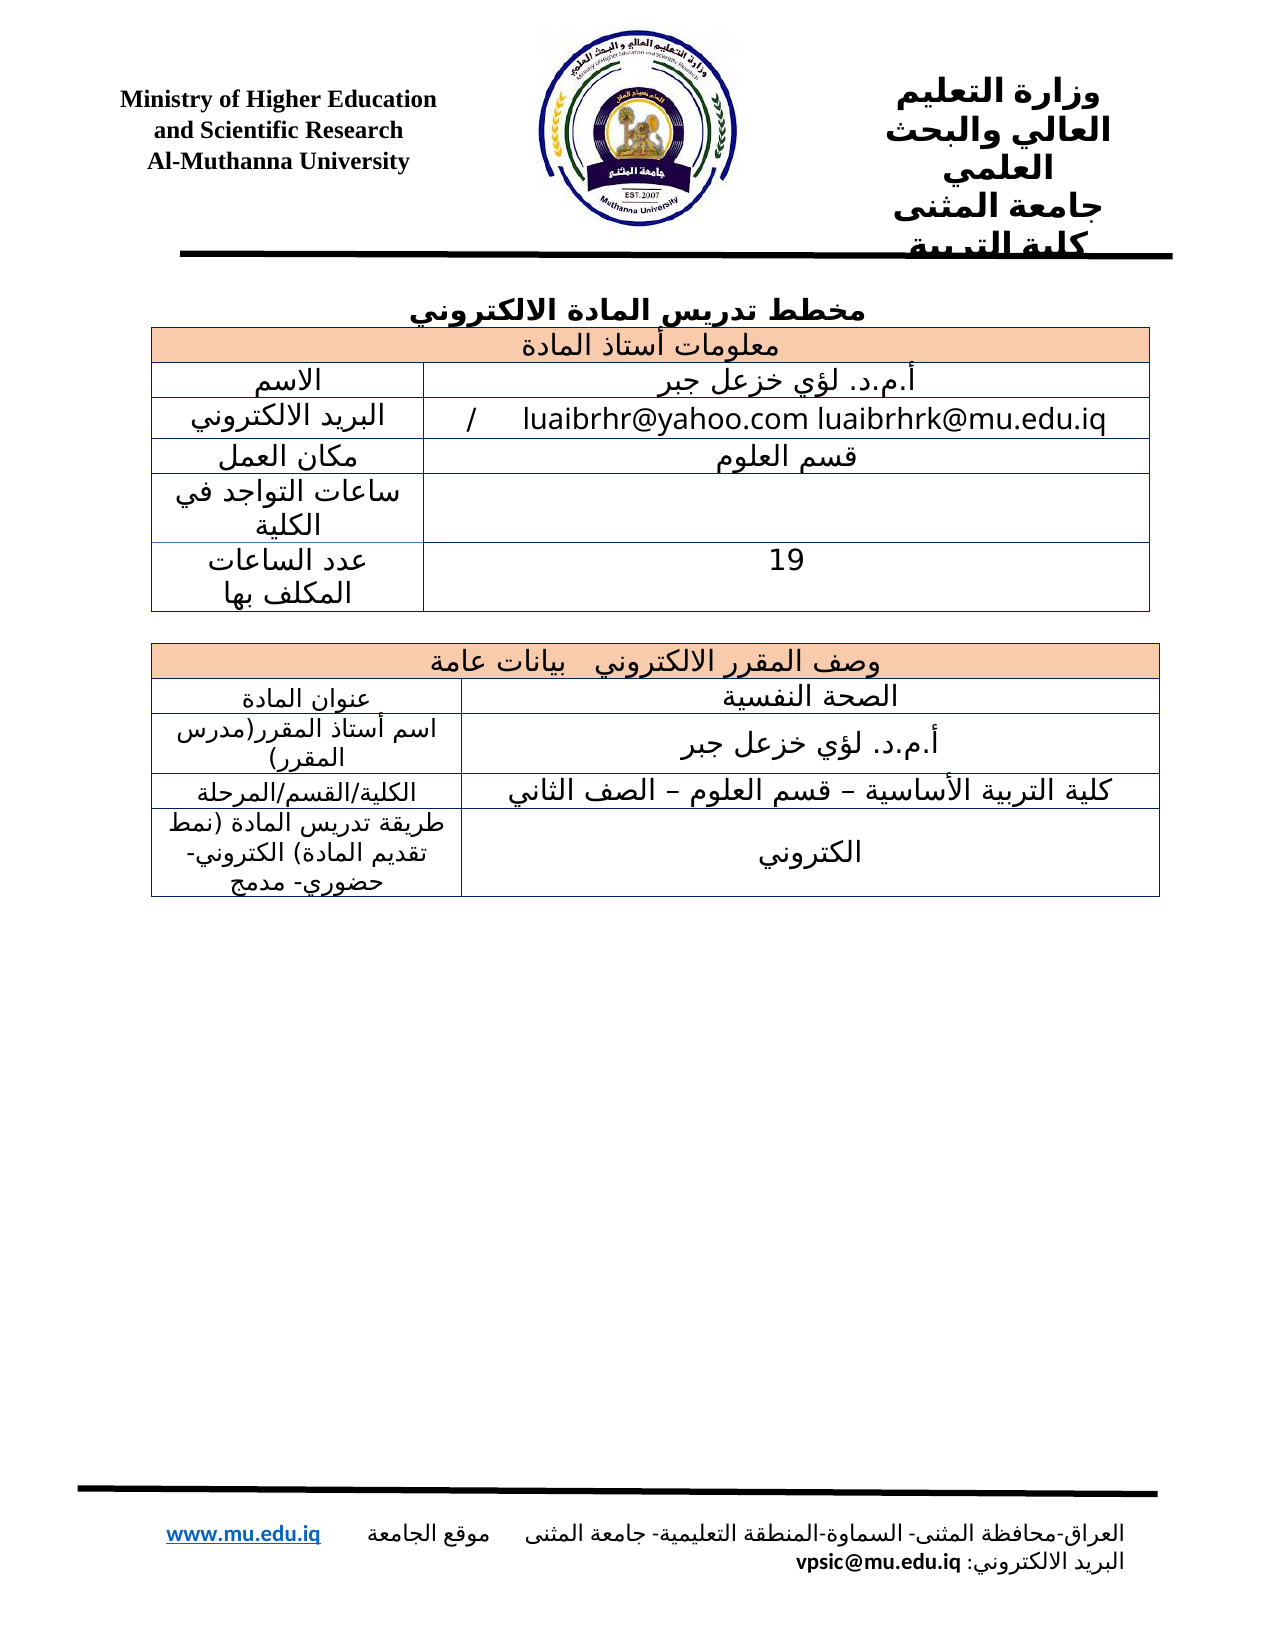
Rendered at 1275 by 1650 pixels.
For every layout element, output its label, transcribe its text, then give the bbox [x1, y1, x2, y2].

table_cell أ.م.د. لؤي خزعل جبر [462, 714, 1159, 772]
table_cell قسم العلوم [424, 439, 1149, 473]
text مخطط تدريس المادة الالكتروني [150, 293, 1125, 327]
table_cell ساعات التواجد في الكلية [152, 474, 423, 542]
table_cell البريد الالكتروني [152, 398, 423, 438]
table_cell [424, 474, 1149, 542]
picture [536, 27, 739, 229]
table_cell luaibrhr@yahoo.com luaibrhrk@mu.edu.iq / [424, 398, 1149, 438]
table_cell الكلية/القسم/المرحلة [152, 774, 461, 807]
table_cell كلية التربية الأساسية – قسم العلوم – الصف الثاني [462, 774, 1159, 807]
table_cell الكتروني [462, 809, 1159, 896]
table_cell 19 [424, 543, 1149, 611]
table_cell عدد الساعات المكلف بها [152, 543, 423, 611]
table_header معلومات أستاذ المادة [152, 328, 1149, 362]
table_header وصف المقرر الالكتروني بيانات عامة [152, 644, 1159, 678]
table_cell اسم أستاذ المقرر(مدرس المقرر) [152, 714, 461, 772]
table_cell أ.م.د. لؤي خزعل جبر [424, 363, 1149, 397]
table_cell الاسم [152, 363, 423, 397]
table_cell مكان العمل [152, 439, 423, 473]
table_cell طريقة تدريس المادة (نمط تقديم المادة) الكتروني- حضوري- مدمج [152, 809, 461, 896]
table_cell الصحة النفسية [462, 679, 1159, 713]
table_cell عنوان المادة [152, 679, 461, 713]
